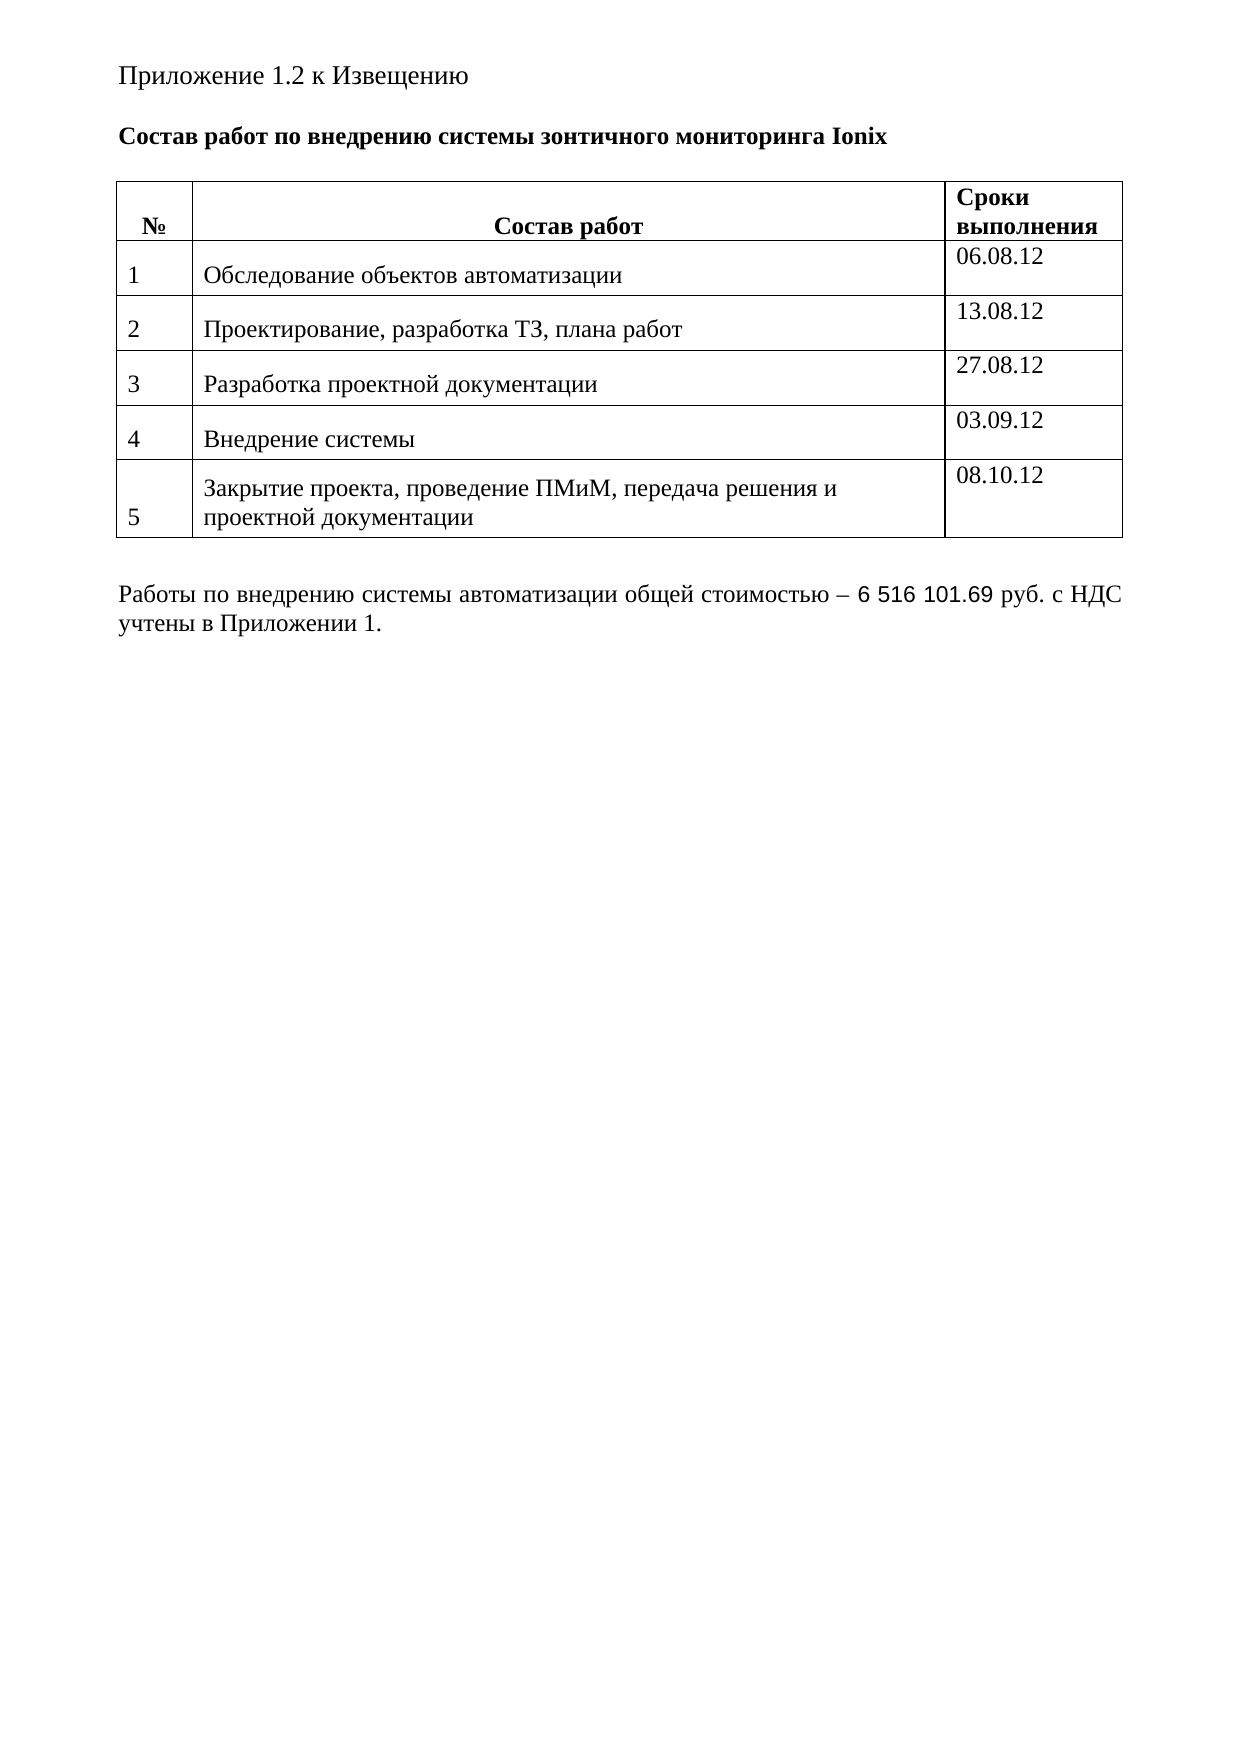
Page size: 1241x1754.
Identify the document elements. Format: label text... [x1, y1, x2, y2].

table_cell Разработка проектной документации [193, 351, 944, 404]
table_cell Обследование объектов автоматизации [193, 241, 944, 295]
table_cell Закрытие проекта, проведение ПМиМ, передача решения и проектной документации [193, 460, 944, 537]
table_cell 1 [117, 241, 192, 295]
table_header Состав работ [193, 182, 944, 240]
table_cell 06.08.12 [946, 241, 1122, 295]
text Приложение 1.2 к Извещению [118, 59, 1122, 90]
table_cell 5 [117, 460, 192, 537]
table_cell 03.09.12 [946, 406, 1122, 459]
table_cell 27.08.12 [946, 351, 1122, 404]
table_cell 4 [117, 406, 192, 459]
table_cell 2 [117, 296, 192, 349]
text Работы по внедрению системы автоматизации общей стоимостью – 6 516 101.69 руб. с НДС учтены в Приложении 1. [118, 579, 1122, 636]
table_cell Внедрение системы [193, 406, 944, 459]
table_cell 13.08.12 [946, 296, 1122, 349]
table_cell 3 [117, 351, 192, 404]
table_cell 08.10.12 [946, 460, 1122, 537]
table_header Сроки выполнения [946, 182, 1122, 240]
text Состав работ по внедрению системы зонтичного мониторинга Ionix [118, 121, 1122, 150]
table_cell Проектирование, разработка ТЗ, плана работ [193, 296, 944, 349]
table_header № [117, 182, 192, 240]
